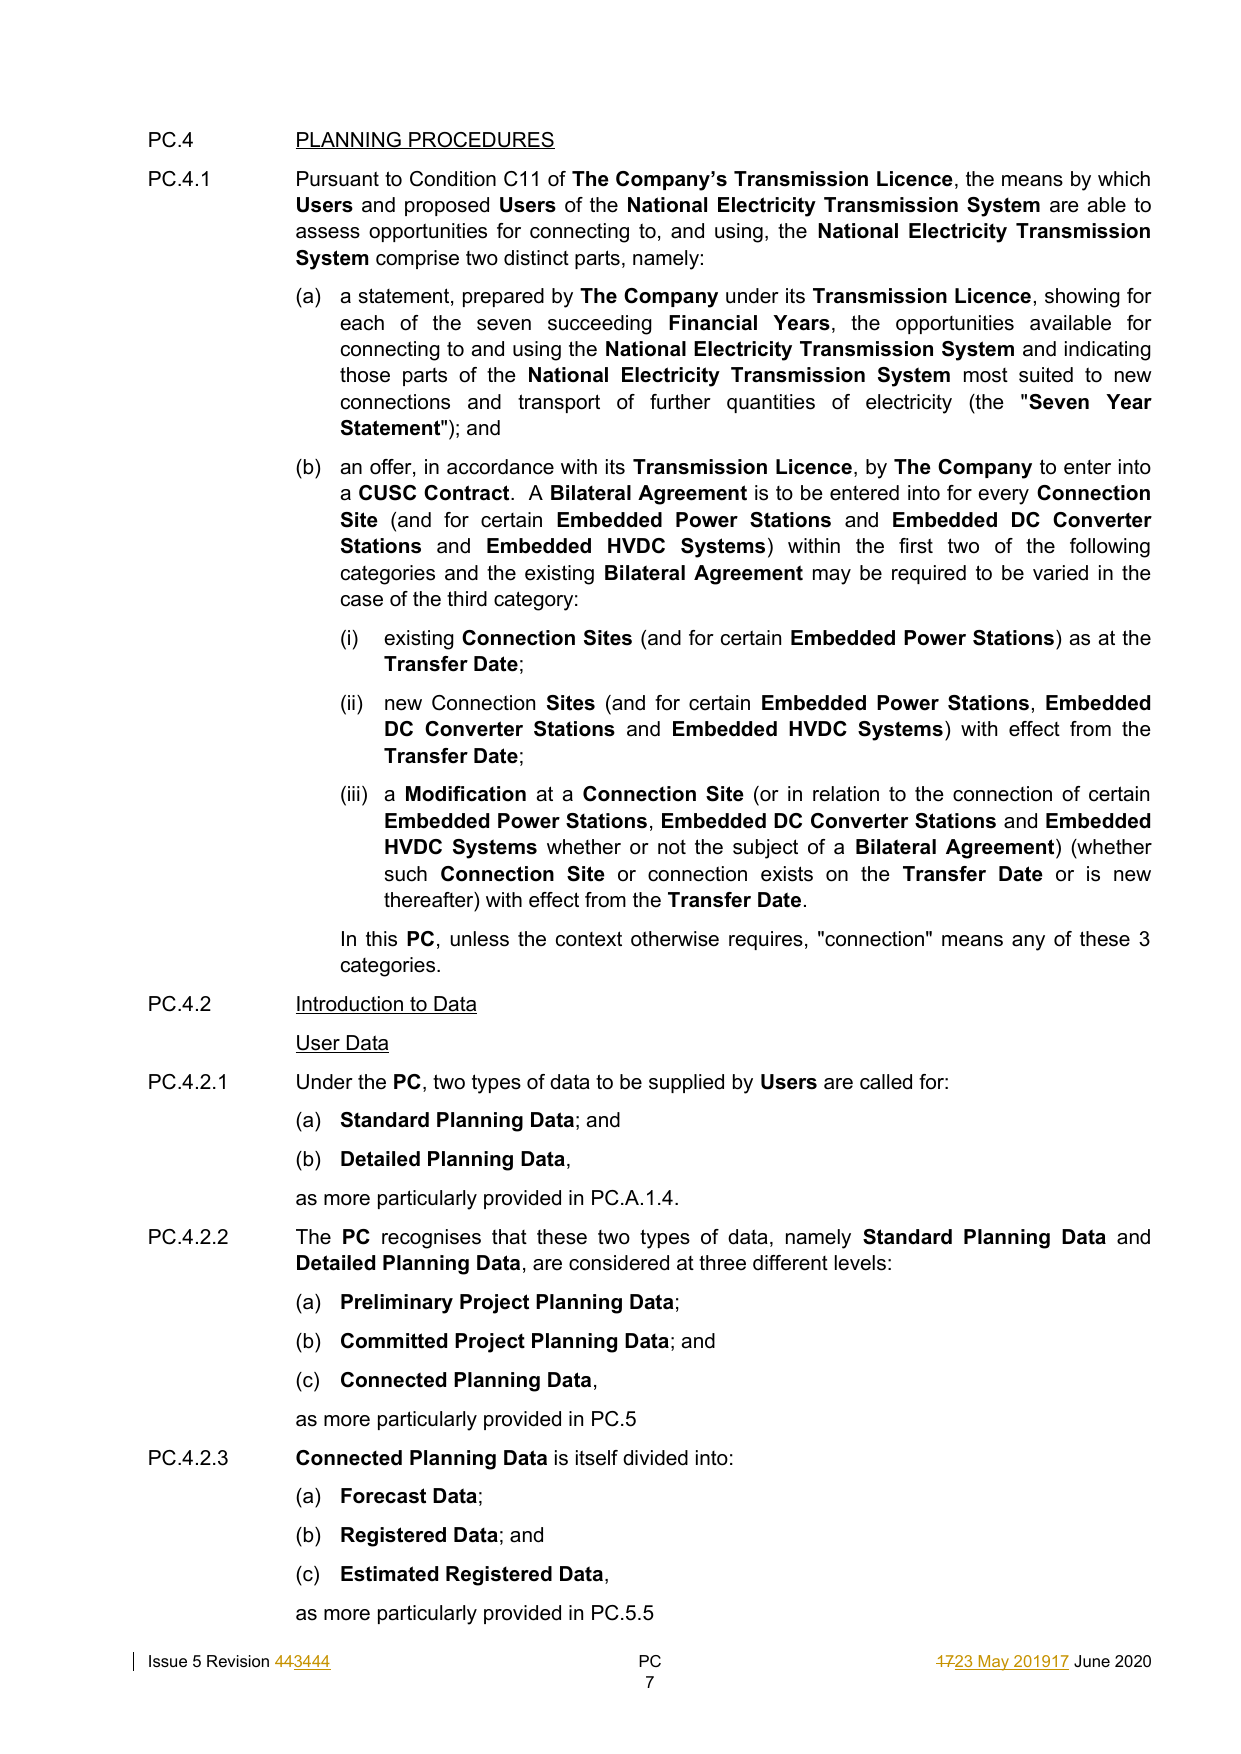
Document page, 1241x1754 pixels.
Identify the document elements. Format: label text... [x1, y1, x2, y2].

text (a) Forecast Data; [295, 1484, 1152, 1508]
text as more particularly provided in PC.A.1.4. [295, 1186, 1152, 1210]
text as more particularly provided in PC.5 [295, 1407, 1152, 1431]
text PC.4 PLANNING PROCEDURES [148, 127, 1152, 151]
text (b) Committed Project Planning Data; and [295, 1329, 1152, 1353]
text (b) Detailed Planning Data, [295, 1147, 1152, 1171]
text (a) Standard Planning Data; and [295, 1108, 1152, 1132]
text User Data [148, 1031, 1152, 1054]
text PC.4.2 Introduction to Data [148, 992, 1152, 1016]
text PC.4.2.1 Under the PC, two types of data to be supplied by Users are called for: [148, 1069, 1152, 1093]
text PC.4.1 Pursuant to Condition C11 of The Company’s Transmission Licence, the means by which Users and proposed Users of the National Electricity Transmission System are able to assess opportunities for connecting to, and using, the National Electricity Transmission System comprise two distinct parts, namely: [148, 166, 1152, 269]
text (iii) a Modification at a Connection Site (or in relation to the connection of certain Embedded Power Stations, Embedded DC Converter Stations and Embedded HVDC Systems whether or not the subject of a Bilateral Agreement) (whether such Connection Site or connection exists on the Transfer Date or is new thereafter) with effect from the Transfer Date. [340, 782, 1152, 912]
text (b) Registered Data; and [295, 1523, 1152, 1547]
text (b) an offer, in accordance with its Transmission Licence, by The Company to enter into a CUSC Contract. A Bilateral Agreement is to be entered into for every Connection Site (and for certain Embedded Power Stations and Embedded DC Converter Stations and Embedded HVDC Systems) within the first two of the following categories and the existing Bilateral Agreement may be required to be varied in the case of the third category: [295, 455, 1152, 611]
text PC.4.2.2 The PC recognises that these two types of data, namely Standard Planning Data and Detailed Planning Data, are considered at three different levels: [148, 1225, 1152, 1275]
text In this PC, unless the context otherwise requires, "connection" means any of these 3 categories. [295, 927, 1152, 977]
text PC.4.2.3 Connected Planning Data is itself divided into: [148, 1446, 1152, 1469]
text (c) Estimated Registered Data, [295, 1562, 1152, 1586]
text (i) existing Connection Sites (and for certain Embedded Power Stations) as at the Transfer Date; [340, 626, 1152, 676]
text (a) Preliminary Project Planning Data; [295, 1290, 1152, 1314]
text (c) Connected Planning Data, [295, 1368, 1152, 1392]
text as more particularly provided in PC.5.5 [295, 1601, 1152, 1625]
text (ii) new Connection Sites (and for certain Embedded Power Stations, Embedded DC Converter Stations and Embedded HVDC Systems) with effect from the Transfer Date; [340, 691, 1152, 767]
text (a) a statement, prepared by The Company under its Transmission Licence, showing for each of the seven succeeding Financial Years, the opportunities available for connecting to and using the National Electricity Transmission System and indicating those parts of the National Electricity Transmission System most suited to new connections and transport of further quantities of electricity (the "Seven Year Statement"); and [295, 284, 1152, 440]
